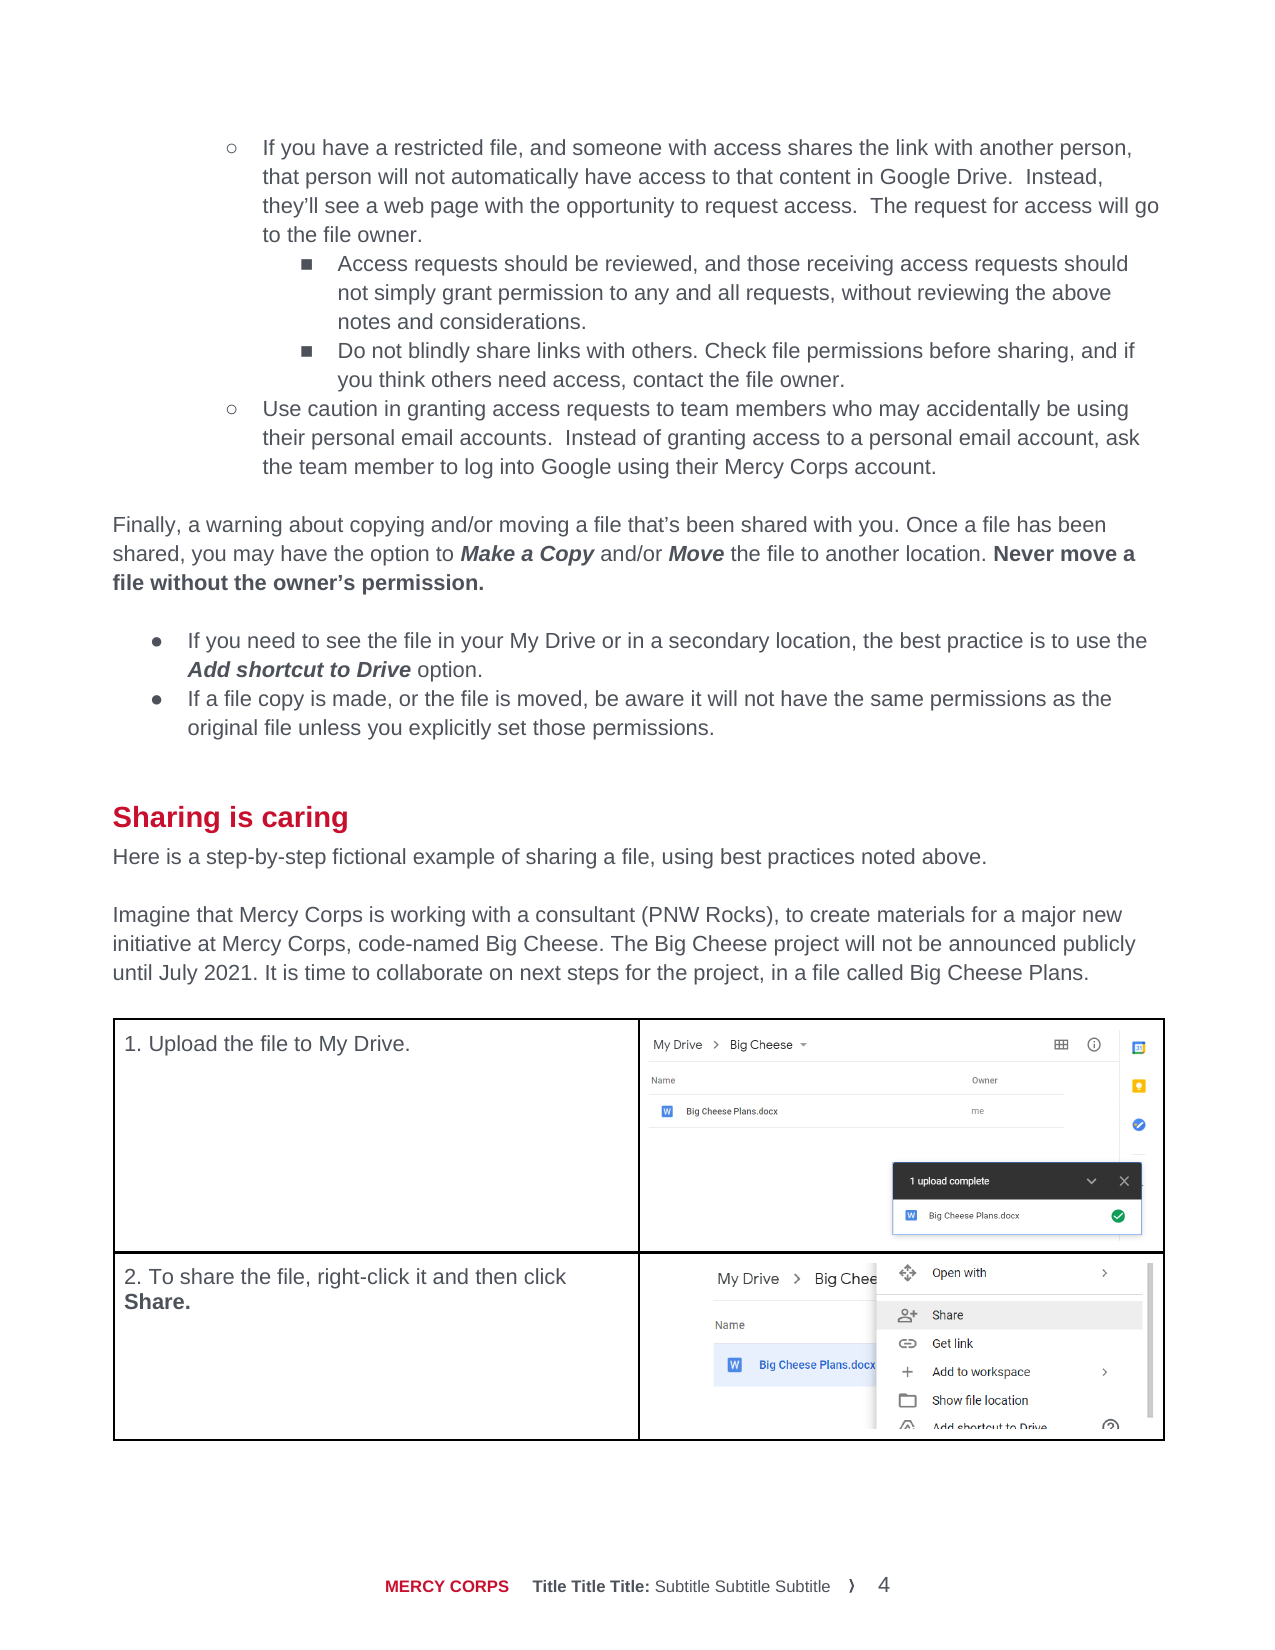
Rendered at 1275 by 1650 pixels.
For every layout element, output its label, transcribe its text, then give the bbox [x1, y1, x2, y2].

list Access requests should be reviewed, and those receiving access requests should not simply grant permission to any and all requests, without reviewing the above notes and considerations. [300, 251, 1162, 334]
subtitle Sharing is caring [112, 802, 1162, 833]
list Do not blindly share links with others. Check file permissions before sharing, and if you think others need access, contact the file owner. [300, 338, 1162, 392]
picture [713, 1263, 1154, 1429]
text Here is a step-by-step fictional example of sharing a file, using best practices noted above. [112, 844, 1162, 869]
picture [648, 1030, 1153, 1241]
text Imagine that Mercy Corps is working with a consultant (PNW Rocks), to create materials for a major new initiative at Mercy Corps, code-named Big Cheese. The Big Cheese project will not be announced publicly until July 2021. It is time to collaborate on next steps for the project, in a file called Big Cheese Plans. [112, 902, 1162, 985]
table_header [640, 1020, 1163, 1251]
table_cell 2. To share the file, right-click it and then click Share. [115, 1254, 638, 1439]
list If a file copy is made, or the file is moved, be aware it will not have the same permissions as the original file unless you explicitly set those permissions. [150, 686, 1162, 769]
list If you have a restricted file, and someone with access shares the link with another person, that person will not automatically have access to that content in Google Drive. Instead, they’ll see a web page with the opportunity to request access. The request for access will go to the file owner. [225, 135, 1162, 247]
text Finally, a warning about copying and/or moving a file that’s been shared with you. Once a file has been shared, you may have the option to Make a Copy and/or Move the file to another location. Never move a file without the owner’s permission. [112, 512, 1162, 595]
table_header 1. Upload the file to My Drive. [115, 1020, 638, 1251]
list Use caution in granting access requests to team members who may accidentally be using their personal email accounts. Instead of granting access to a personal email account, ask the team member to log into Google using their Mercy Corps account. [225, 396, 1162, 479]
table_cell [640, 1254, 1163, 1439]
picture [849, 1579, 855, 1593]
list If you need to see the file in your My Drive or in a secondary location, the best practice is to use the Add shortcut to Drive option. [150, 628, 1162, 682]
